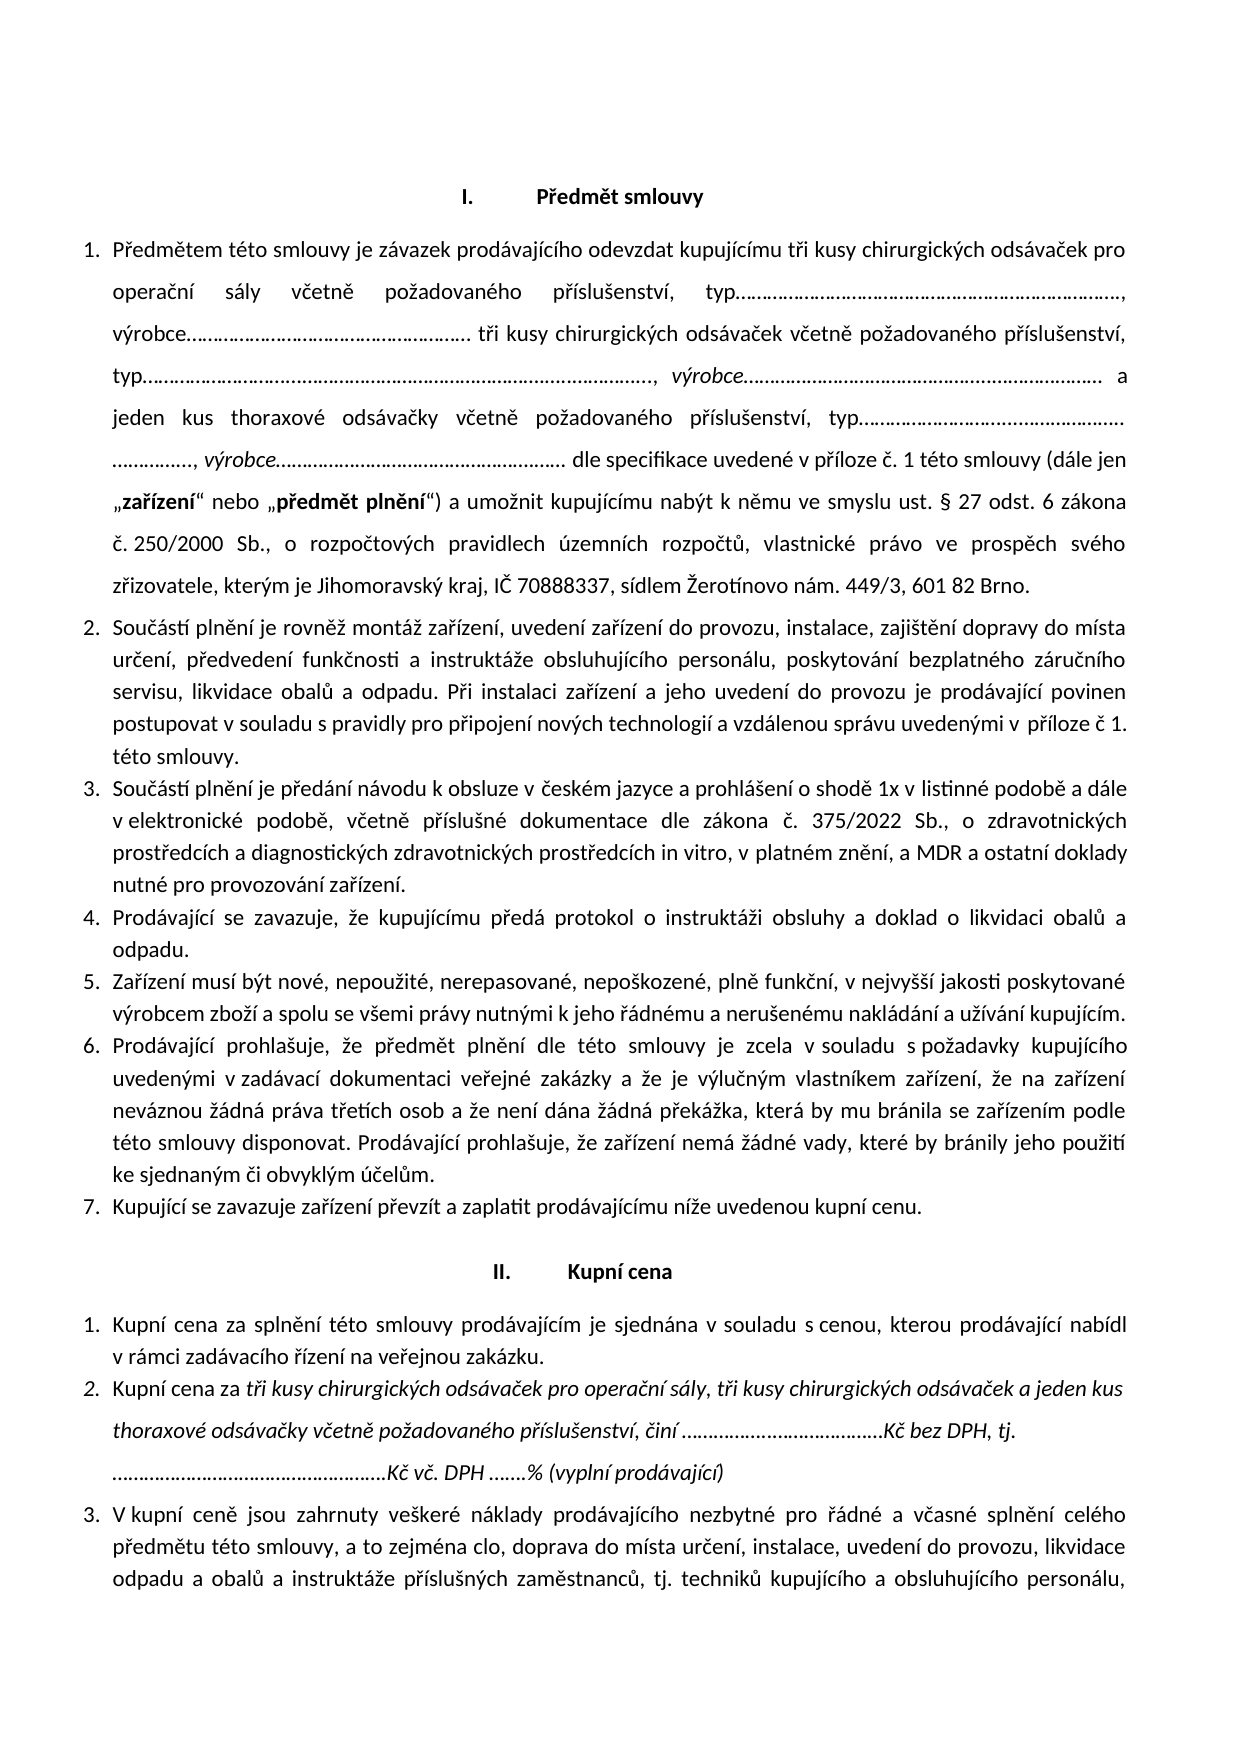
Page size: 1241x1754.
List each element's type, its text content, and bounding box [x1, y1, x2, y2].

list Prodávající prohlašuje, že předmět plnění dle této smlouvy je zcela v souladu s požadavky kupujícího uvedenými v zadávací dokumentaci veřejné zakázky a že je výlučným vlastníkem zařízení, že na zařízení neváznou žádná práva třetích osob a že není dána žádná překážka, která by mu bránila se zařízením podle této smlouvy disponovat. Prodávající prohlašuje, že zařízení nemá žádné vady, které by bránily jeho použití ke sjednaným či obvyklým účelům. [83, 1031, 1128, 1188]
list Zařízení musí být nové, nepoužité, nerepasované, nepoškozené, plně funkční, v nejvyšší jakosti poskytované výrobcem zboží a spolu se všemi právy nutnými k jeho řádnému a nerušenému nakládání a užívání kupujícím. [83, 967, 1128, 1027]
list Prodávající se zavazuje, že kupujícímu předá protokol o instruktáži obsluhy a doklad o likvidaci obalů a odpadu. [83, 903, 1128, 963]
list Kupní cena [37, 1257, 1128, 1285]
list Předmětem této smlouvy je závazek prodávajícího odevzdat kupujícímu tři kusy chirurgických odsávaček pro operační sály včetně požadovaného příslušenství, typ………………………………………………………………., výrobce……………………………………………… tři kusy chirurgických odsávaček včetně požadovaného příslušenství, typ………………………...……………………………………….…..…………..., výrobce………………………………………..………………… a jeden kus thoraxové odsávačky včetně požadovaného příslušenství, typ………………………...………………..…………..., výrobce………………………………………….…… dle specifikace uvedené v příloze č. 1 této smlouvy (dále jen „zařízení“ nebo „předmět plnění“) a umožnit kupujícímu nabýt k němu ve smyslu ust. § 27 odst. 6 zákona č. 250/2000 Sb., o rozpočtových pravidlech územních rozpočtů, vlastnické právo ve prospěch svého zřizovatele, kterým je Jihomoravský kraj, IČ 70888337, sídlem Žerotínovo nám. 449/3, 601 82 Brno. [83, 235, 1128, 599]
list Součástí plnění je předání návodu k obsluze v českém jazyce a prohlášení o shodě 1x v listinné podobě a dále v elektronické podobě, včetně příslušné dokumentace dle zákona č. 375/2022 Sb., o zdravotnických prostředcích a diagnostických zdravotnických prostředcích in vitro, v platném znění, a MDR a ostatní doklady nutné pro provozování zařízení. [83, 774, 1128, 898]
list Kupní cena za splnění této smlouvy prodávajícím je sjednána v souladu s cenou, kterou prodávající nabídl v rámci zadávacího řízení na veřejnou zakázku. [83, 1310, 1128, 1370]
list Předmět smlouvy [37, 182, 1128, 210]
list Kupující se zavazuje zařízení převzít a zaplatit prodávajícímu níže uvedenou kupní cenu. [83, 1192, 1128, 1220]
list Součástí plnění je rovněž montáž zařízení, uvedení zařízení do provozu, instalace, zajištění dopravy do místa určení, předvedení funkčnosti a instruktáže obsluhujícího personálu, poskytování bezplatného záručního servisu, likvidace obalů a odpadu. Při instalaci zařízení a jeho uvedení do provozu je prodávající povinen postupovat v souladu s pravidly pro připojení nových technologií a vzdálenou správu uvedenými v příloze č 1. této smlouvy. [83, 613, 1128, 770]
list Kupní cena za tři kusy chirurgických odsávaček pro operační sály, tři kusy chirurgických odsávaček a jeden kus thoraxové odsávačky včetně požadovaného příslušenství, činí ……………..…………………Kč bez DPH, tj. …………………………………………….Kč vč. DPH …….% (vyplní prodávající) [83, 1374, 1128, 1486]
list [83, 1500, 1128, 1592]
